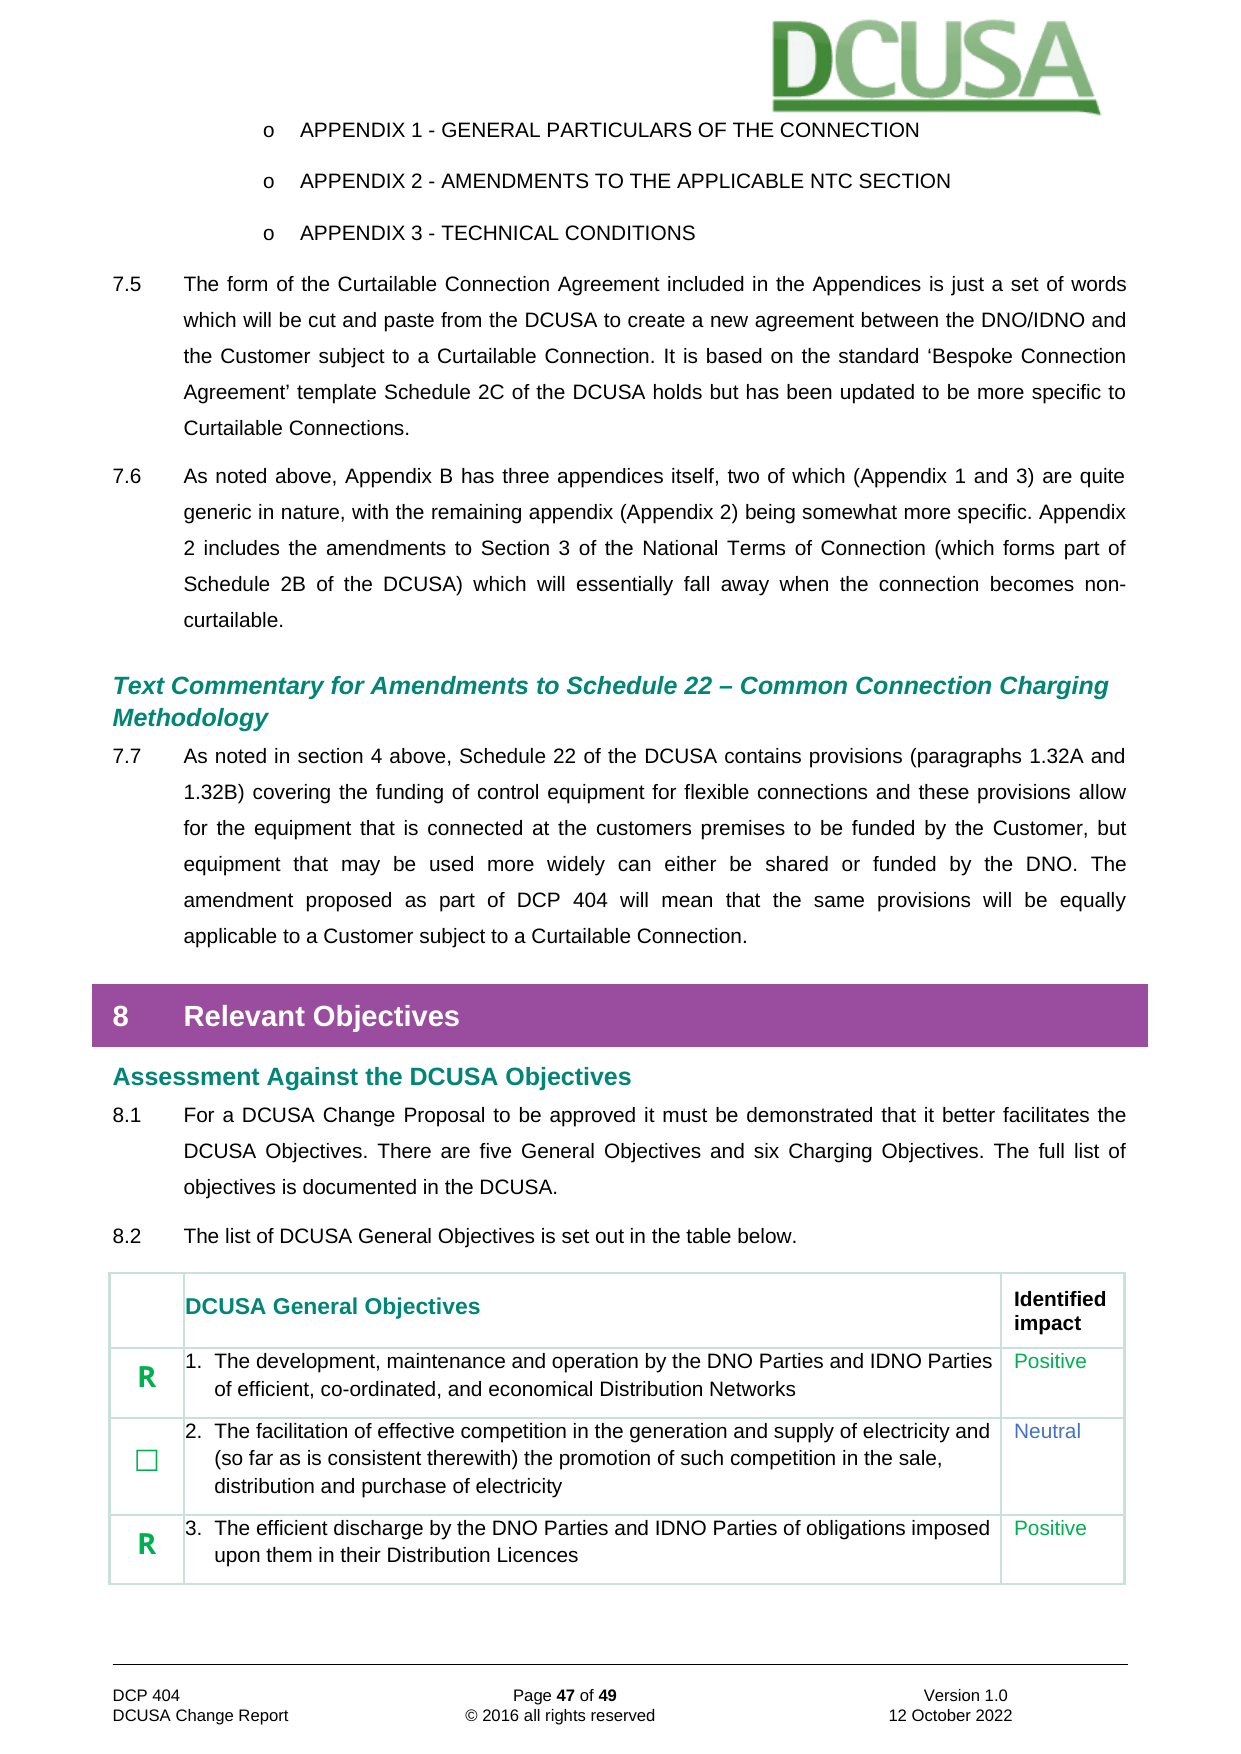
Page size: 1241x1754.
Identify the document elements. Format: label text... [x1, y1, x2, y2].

list APPENDIX 1 - GENERAL PARTICULARS OF THE CONNECTION [262, 118, 1128, 144]
subtitle As noted above, Appendix B has three appendices itself, two of which (Appendix 1 and 3) are quite generic in nature, with the remaining appendix (Appendix 2) being somewhat more specific. Appendix 2 includes the amendments to Section 3 of the National Terms of Connection (which forms part of Schedule 2B of the DCUSA) which will essentially fall away when the connection becomes non-curtailable. [112, 464, 1128, 632]
table_cell ☐ [111, 1419, 183, 1514]
table_cell The development, maintenance and operation by the DNO Parties and IDNO Parties of efficient, co-ordinated, and economical Distribution Networks [185, 1349, 1000, 1417]
table_cell Positive [1002, 1516, 1123, 1583]
table_cell The efficient discharge by the DNO Parties and IDNO Parties of obligations imposed upon them in their Distribution Licences [185, 1516, 1000, 1583]
table_cell Neutral [1002, 1419, 1123, 1514]
table_cell R [111, 1349, 183, 1417]
table_cell R [111, 1516, 183, 1583]
subtitle Relevant Objectives [104, 997, 1136, 1034]
list APPENDIX 2 - AMENDMENTS TO THE APPLICABLE NTC SECTION [262, 169, 1128, 195]
list APPENDIX 3 - TECHNICAL CONDITIONS [262, 221, 1128, 246]
subtitle Assessment Against the DCUSA Objectives [112, 1059, 1128, 1091]
subtitle For a DCUSA Change Proposal to be approved it must be demonstrated that it better facilitates the DCUSA Objectives. There are five General Objectives and six Charging Objectives. The full list of objectives is documented in the DCUSA. [112, 1103, 1128, 1199]
picture [744, 4, 1125, 118]
subtitle The form of the Curtailable Connection Agreement included in the Appendices is just a set of words which will be cut and paste from the DCUSA to create a new agreement between the DNO/IDNO and the Customer subject to a Curtailable Connection. It is based on the standard ‘Bespoke Connection Agreement’ template Schedule 2C of the DCUSA holds but has been updated to be more specific to Curtailable Connections. [112, 272, 1128, 439]
table_header DCUSA General Objectives [185, 1274, 1000, 1347]
table_header [111, 1274, 183, 1347]
table_header Identified impact [1002, 1274, 1123, 1347]
table_cell The facilitation of effective competition in the generation and supply of electricity and (so far as is consistent therewith) the promotion of such competition in the sale, distribution and purchase of electricity [185, 1419, 1000, 1514]
subtitle Text Commentary for Amendments to Schedule 22 – Common Connection Charging Methodology [112, 669, 1128, 731]
table_cell Positive [1002, 1349, 1123, 1417]
subtitle As noted in section 4 above, Schedule 22 of the DCUSA contains provisions (paragraphs 1.32A and 1.32B) covering the funding of control equipment for flexible connections and these provisions allow for the equipment that is connected at the customers premises to be funded by the Customer, but equipment that may be used more widely can either be shared or funded by the DNO. The amendment proposed as part of DCP 404 will mean that the same provisions will be equally applicable to a Customer subject to a Curtailable Connection. [112, 744, 1128, 947]
subtitle The list of DCUSA General Objectives is set out in the table below. [112, 1224, 1128, 1248]
